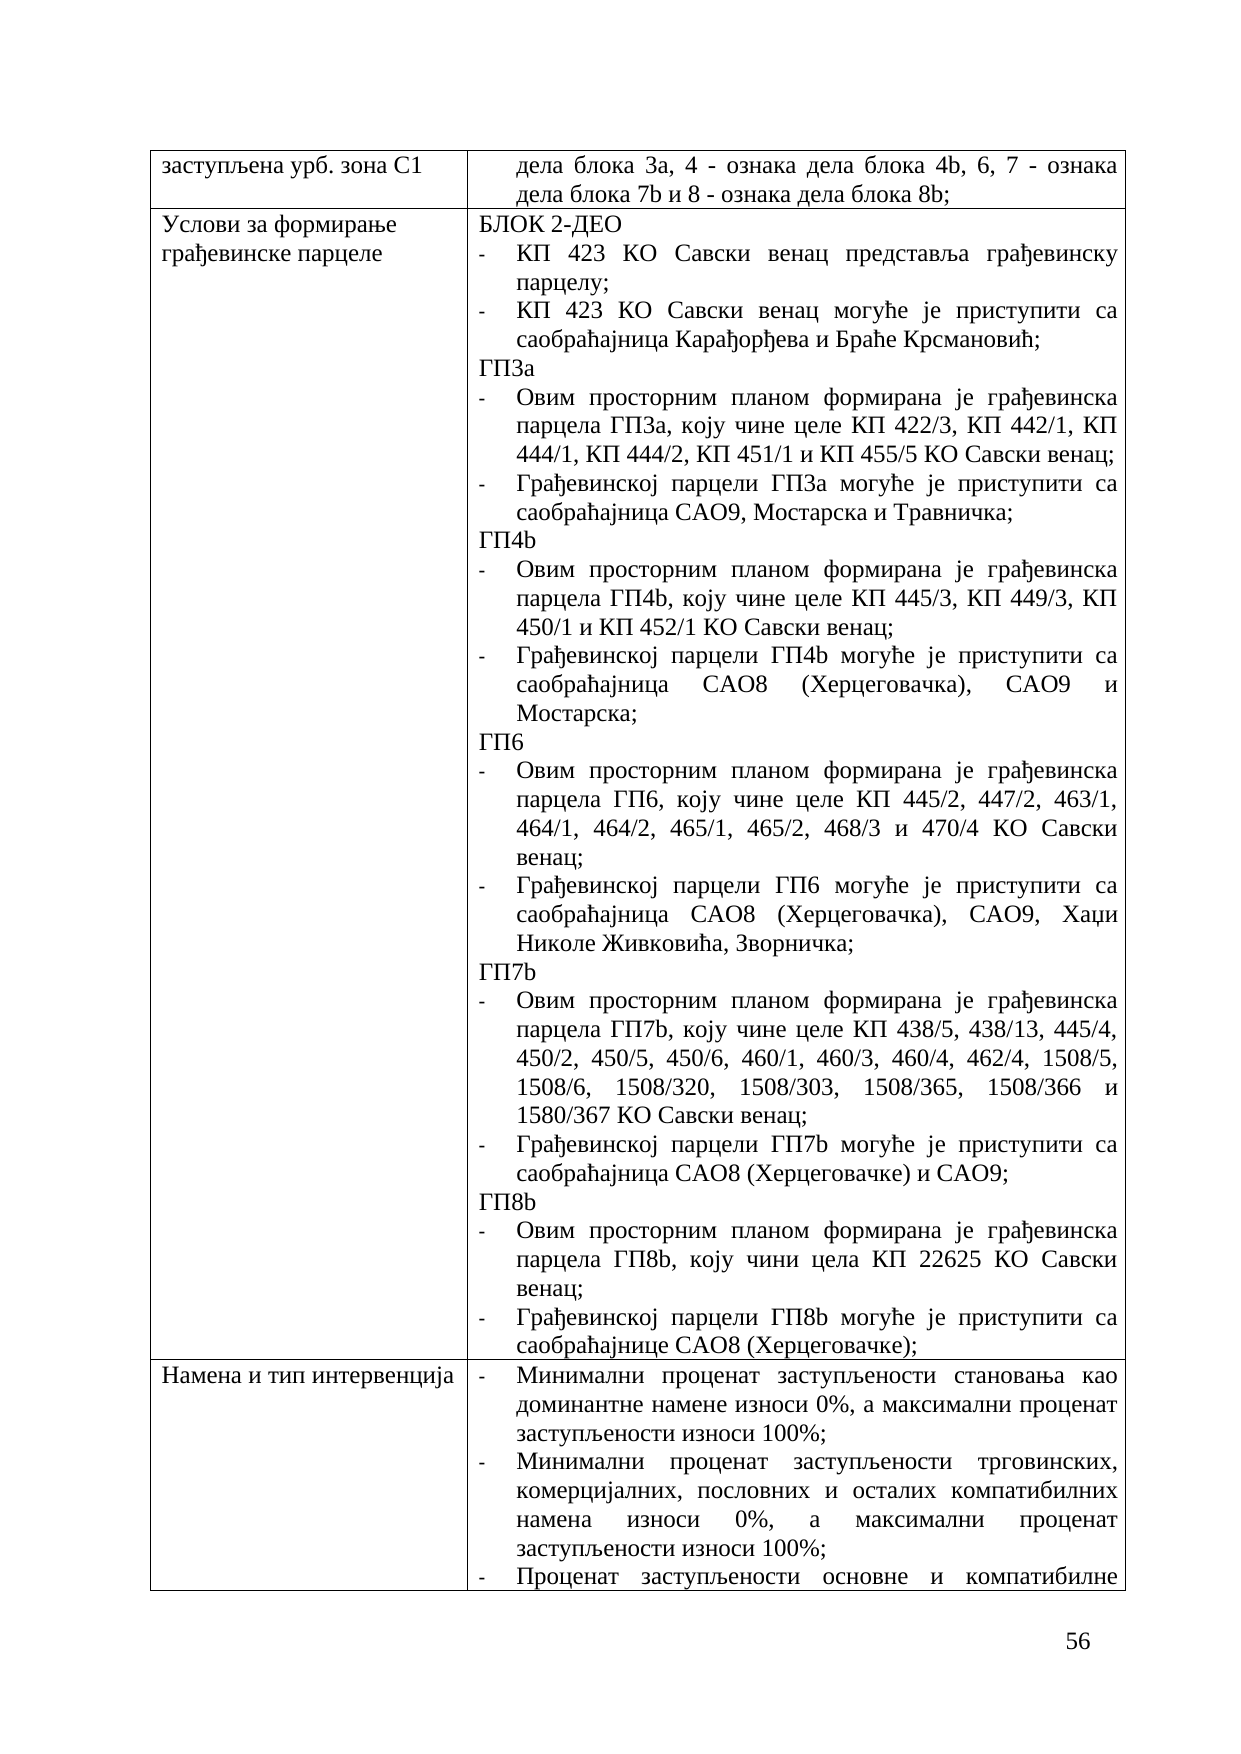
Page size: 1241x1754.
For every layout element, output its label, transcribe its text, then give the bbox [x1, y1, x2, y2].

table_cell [151, 1360, 467, 1590]
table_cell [468, 151, 1125, 208]
table_cell Услови за формирање грађевинске парцеле [151, 209, 467, 1359]
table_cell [151, 151, 467, 208]
table_cell БЛОК 2-ДЕО КП 423 КО Савски венац представља грађевинску парцелу; КП 423 КО Савски венац могуће је приступити са саобраћајница Карађорђева и Браће Крсмановић; ГП3a Овим просторним планом формирана је грађевинска парцела ГП3a, коју чине целе КП 422/3, КП 442/1, КП 444/1, КП 444/2, КП 451/1 и КП 455/5 КО Савски венац; Грађевинској парцели ГП3a могуће је приступити са саобраћајница САО9, Мостарска и Травничка; ГП4b Овим просторним планом формирана је грађевинска парцела ГП4b, коју чине целе КП 445/3, КП 449/3, КП 450/1 и КП 452/1 КО Савски венац; Грађевинској парцели ГП4b могуће је приступити са саобраћајница САО8 (Херцеговачка), САО9 и Мостарска; ГП6 Овим просторним планом формирана је грађевинска парцела ГП6, коју чине целе КП 445/2, 447/2, 463/1, 464/1, 464/2, 465/1, 465/2, 468/3 и 470/4 КО Савски венац; Грађевинској парцели ГП6 могуће је приступити са саобраћајница САО8 (Херцеговачка), САО9, Хаџи Николе Живковића, Зворничка; ГП7b Овим просторним планом формирана је грађевинска парцела ГП7b, коју чине целе КП 438/5, 438/13, 445/4, 450/2, 450/5, 450/6, 460/1, 460/3, 460/4, 462/4, 1508/5, 1508/6, 1508/320, 1508/303, 1508/365, 1508/366 и 1580/367 КО Савски венац; Грађевинској парцели ГП7b могуће је приступити са саобраћајница САО8 (Херцеговачке) и САО9; ГП8b Овим просторним планом формирана је грађевинска парцела ГП8b, коју чини цела КП 22625 КО Савски венац; Грађевинској парцели ГП8b могуће је приступити са саобраћајнице САО8 (Херцеговачке); [468, 209, 1125, 1359]
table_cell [468, 1360, 1125, 1590]
